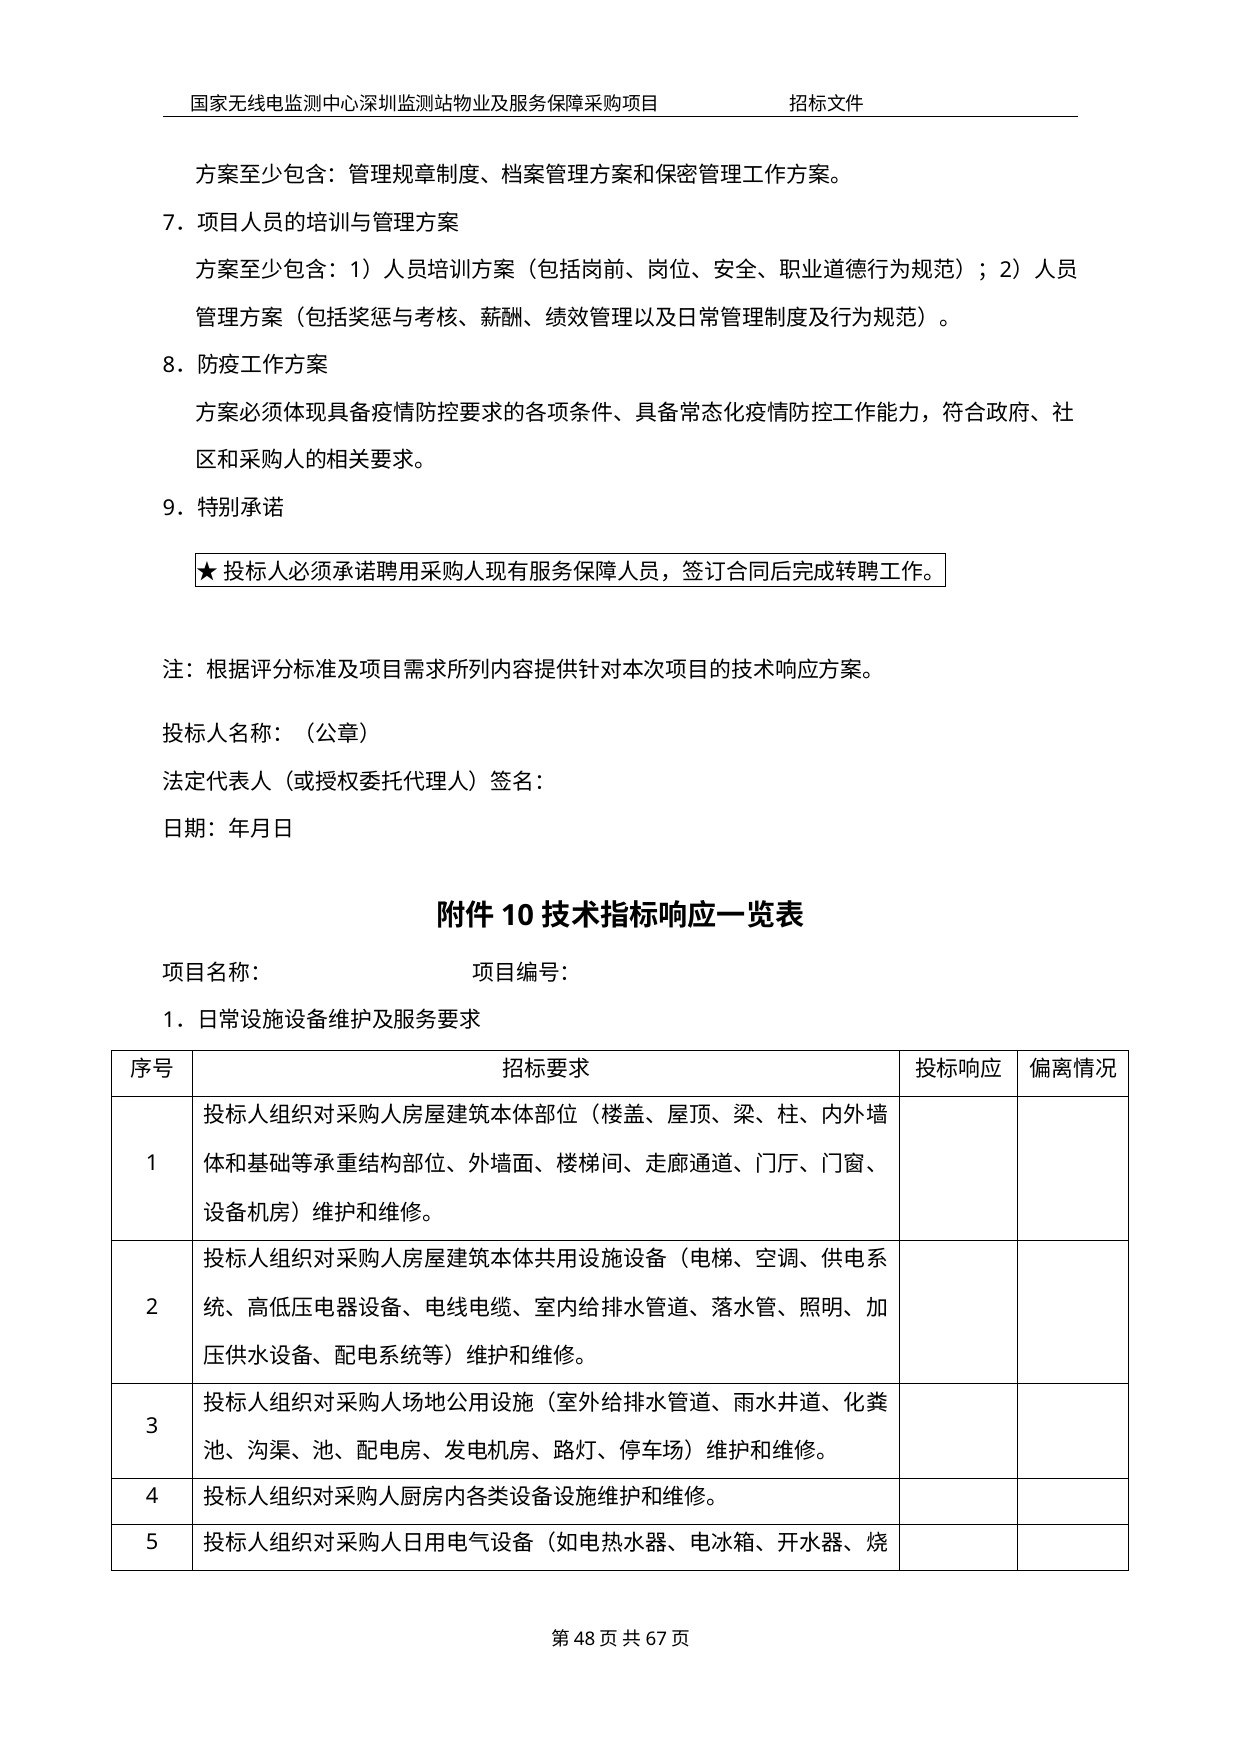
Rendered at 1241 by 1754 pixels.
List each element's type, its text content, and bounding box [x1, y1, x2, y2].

text 投标人名称：（公章） [162, 716, 1078, 748]
text 法定代表人（或授权委托代理人）签名： [162, 764, 1078, 796]
text 日期：年月日 [162, 811, 1078, 843]
text 注：根据评分标准及项目需求所列内容提供针对本次项目的技术响应方案。 [162, 652, 1056, 684]
table_cell [1018, 1241, 1128, 1383]
table_cell 1 [112, 1097, 192, 1239]
table_cell [1018, 1479, 1128, 1524]
table_header 偏离情况 [1018, 1051, 1128, 1096]
text 7．项目人员的培训与管理方案 [162, 205, 1078, 236]
text ★ 投标人必须承诺聘用采购人现有服务保障人员，签订合同后完成转聘工作。 [195, 538, 1056, 603]
table_cell [1018, 1525, 1128, 1570]
text 方案至少包含：1）人员培训方案（包括岗前、岗位、安全、职业道德行为规范）；2）人员管理方案（包括奖惩与考核、薪酬、绩效管理以及日常管理制度及行为规范）。 [195, 252, 1078, 332]
table_header 序号 [112, 1051, 192, 1096]
table_cell [1018, 1097, 1128, 1239]
table_cell 投标人组织对采购人厨房内各类设备设施维护和维修。 [193, 1479, 899, 1524]
subtitle 附件10 技术指标响应一览表 [162, 891, 1078, 934]
text 8．防疫工作方案 [162, 347, 1078, 379]
table_cell 2 [112, 1241, 192, 1383]
table_cell 投标人组织对采购人场地公用设施（室外给排水管道、雨水井道、化粪池、沟渠、池、配电房、发电机房、路灯、停车场）维护和维修。 [193, 1384, 899, 1478]
table_cell [900, 1384, 1017, 1478]
text 1．日常设施设备维护及服务要求 [162, 1002, 1078, 1034]
table_cell 5 [112, 1525, 192, 1570]
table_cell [193, 1525, 899, 1570]
table_cell 3 [112, 1384, 192, 1478]
table_cell [900, 1525, 1017, 1570]
text 9．特别承诺 [162, 490, 1078, 522]
table_header 投标响应 [900, 1051, 1017, 1096]
table_cell [1018, 1384, 1128, 1478]
table_cell [900, 1479, 1017, 1524]
table_cell [900, 1241, 1017, 1383]
text 方案至少包含：管理规章制度、档案管理方案和保密管理工作方案。 [162, 157, 1078, 189]
text 方案必须体现具备疫情防控要求的各项条件、具备常态化疫情防控工作能力，符合政府、社区和采购人的相关要求。 [195, 395, 1078, 474]
table_cell [900, 1097, 1017, 1239]
table_cell 投标人组织对采购人房屋建筑本体共用设施设备（电梯、空调、供电系统、高低压电器设备、电线电缆、室内给排水管道、落水管、照明、加压供水设备、配电系统等）维护和维修。 [193, 1241, 899, 1383]
table_cell 4 [112, 1479, 192, 1524]
table_cell 投标人组织对采购人房屋建筑本体部位（楼盖、屋顶、梁、柱、内外墙体和基础等承重结构部位、外墙面、楼梯间、走廊通道、门厅、门窗、设备机房）维护和维修。 [193, 1097, 899, 1239]
table_header 招标要求 [193, 1051, 899, 1096]
text 项目名称： 项目编号： [162, 955, 1078, 987]
